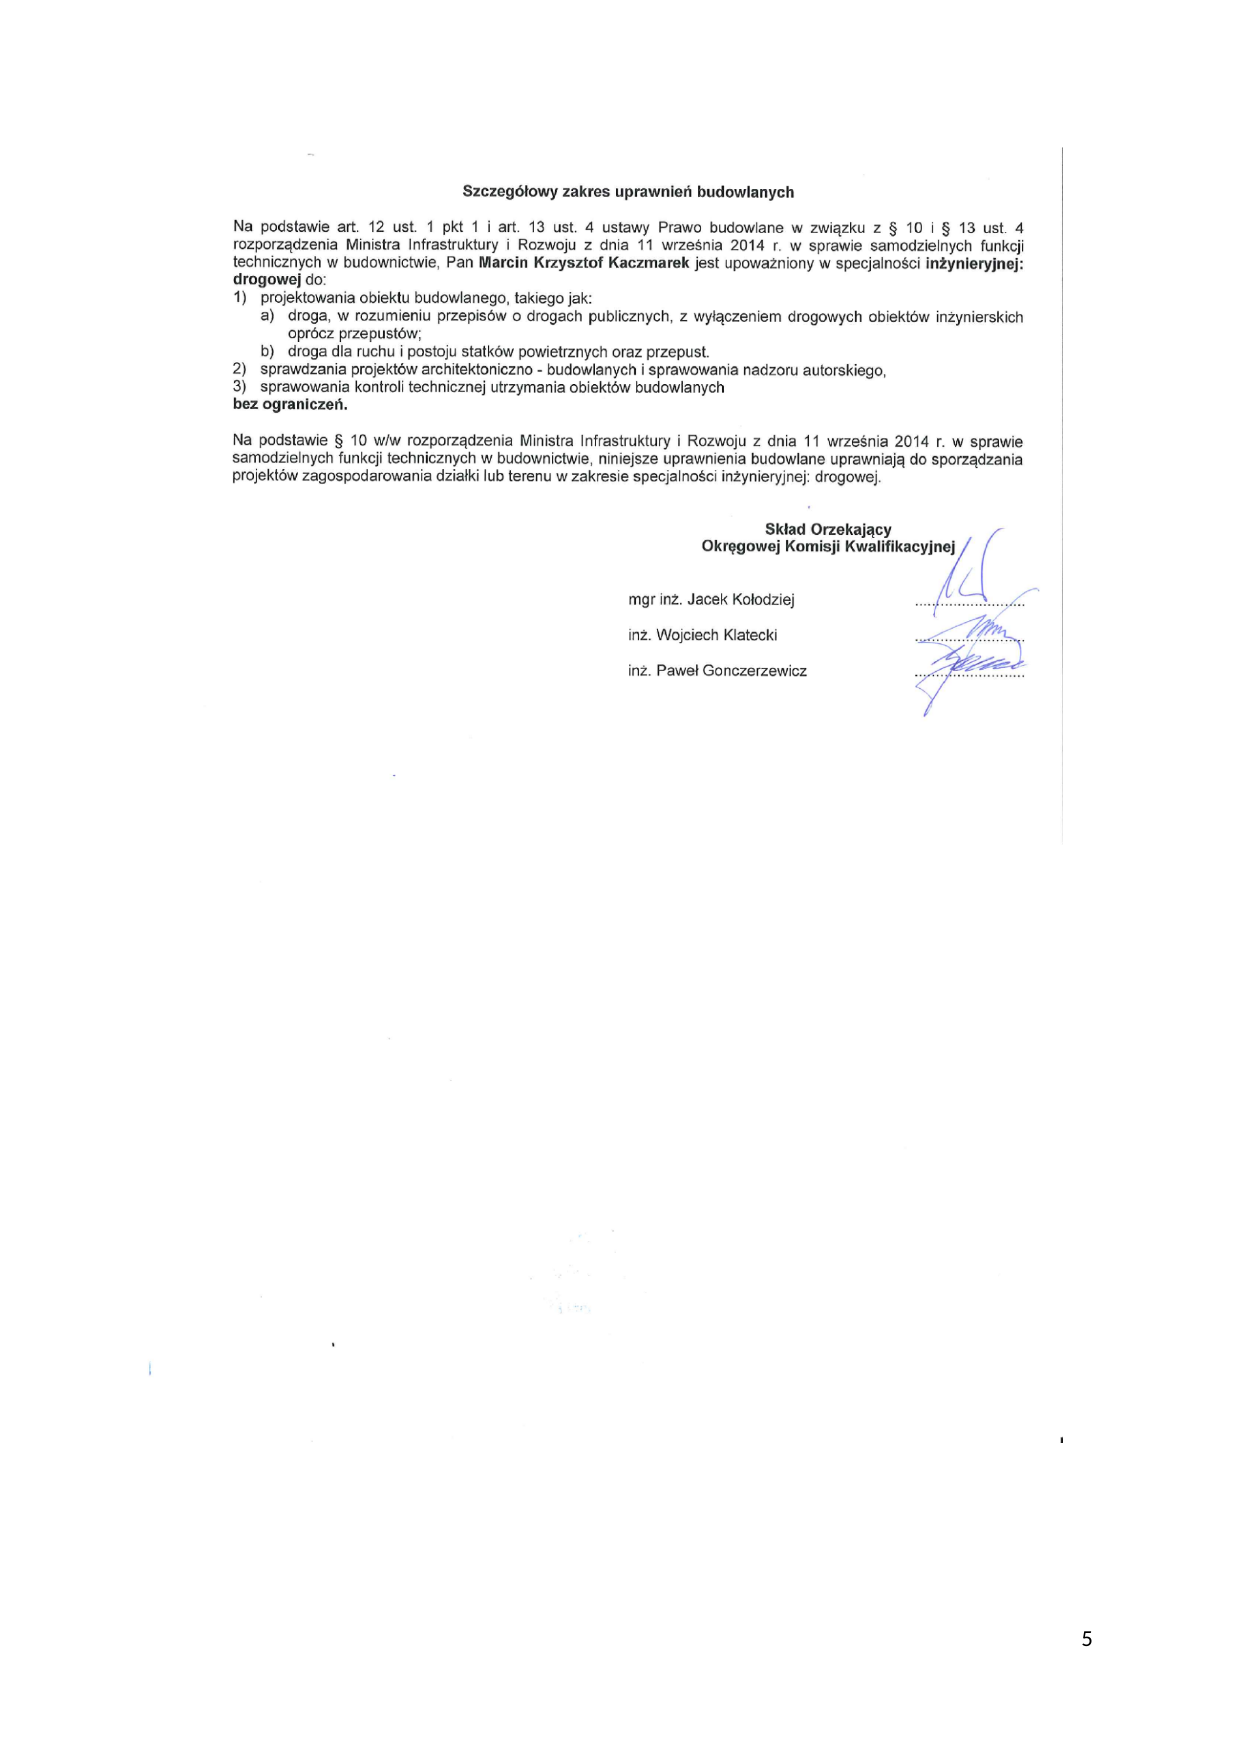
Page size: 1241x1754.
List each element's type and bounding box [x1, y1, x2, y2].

picture [147, 147, 1063, 1443]
